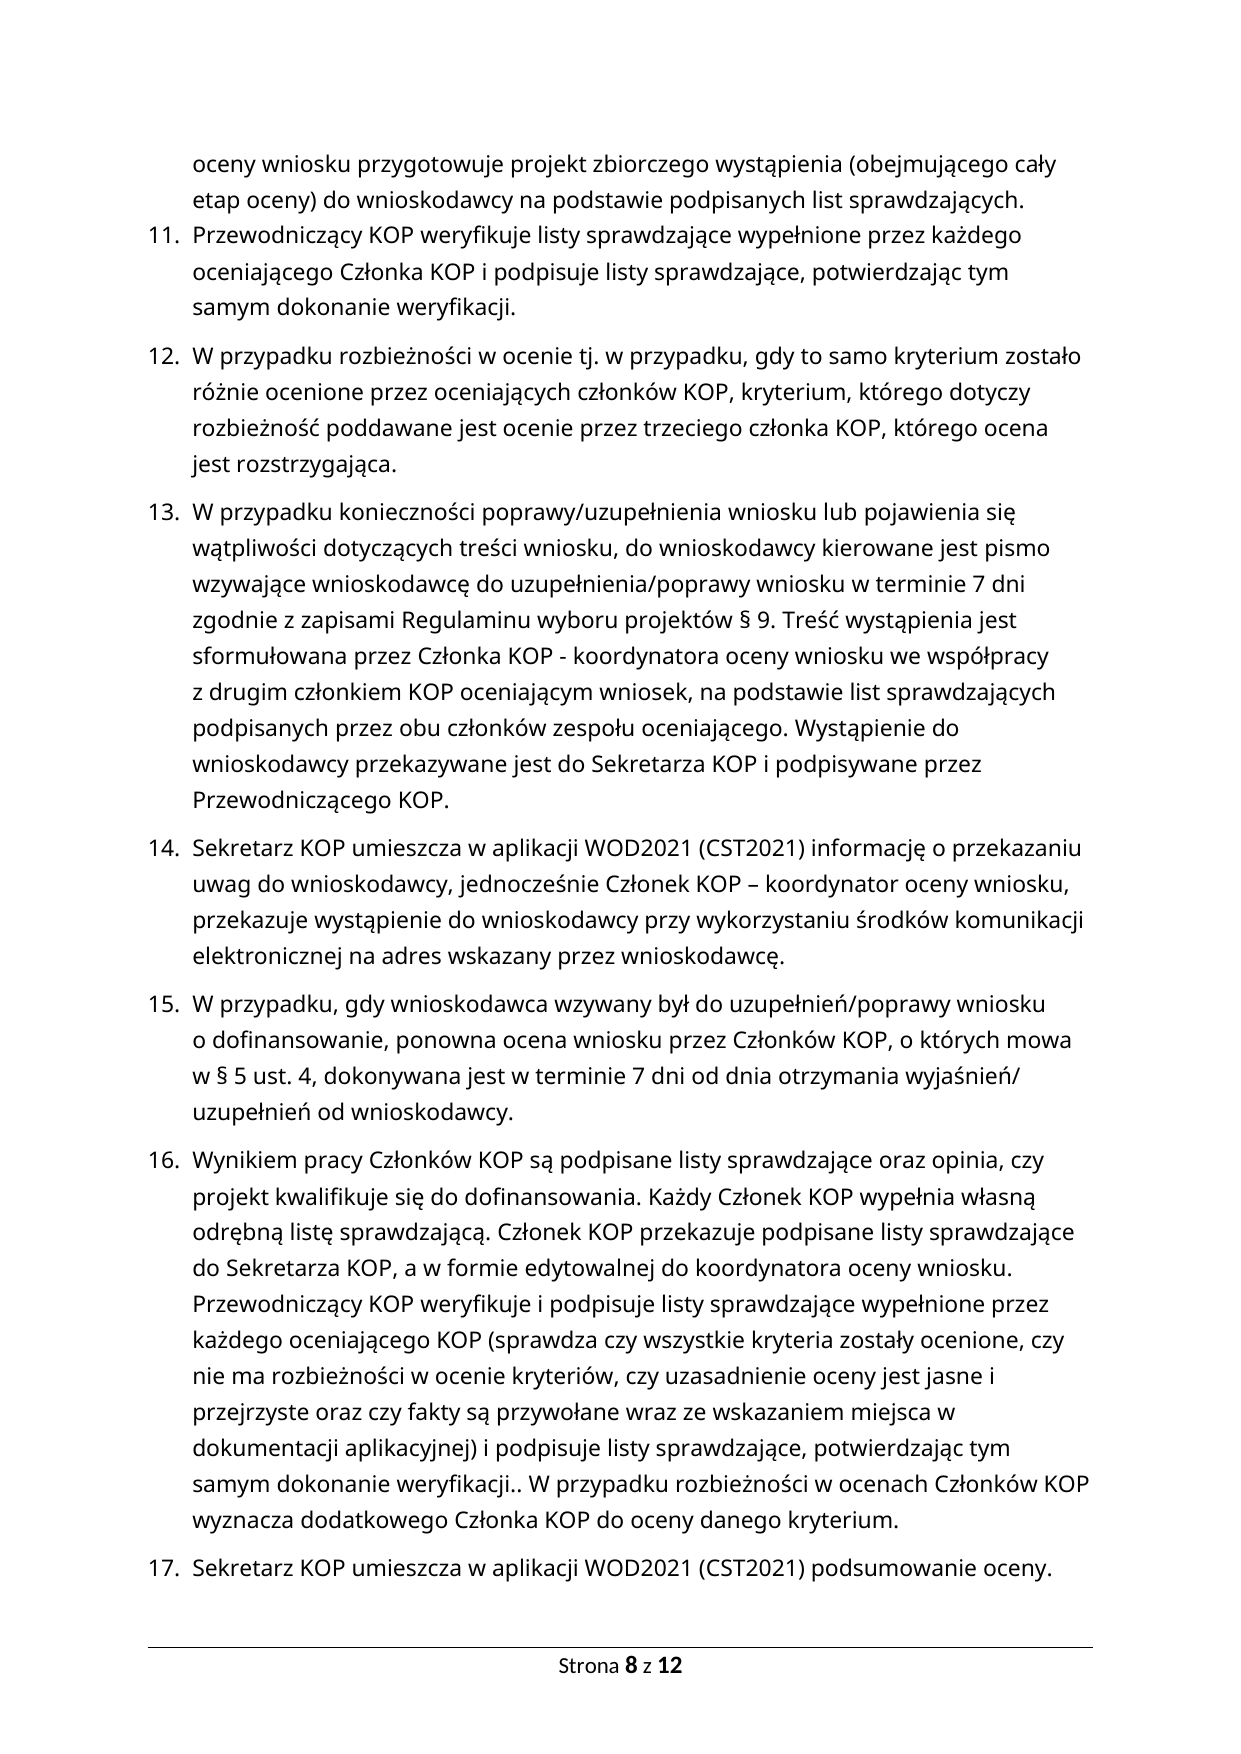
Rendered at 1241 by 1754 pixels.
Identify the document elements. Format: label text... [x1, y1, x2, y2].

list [148, 148, 1093, 215]
list Przewodniczący KOP weryfikuje listy sprawdzające wypełnione przez każdego oceniającego Członka KOP i podpisuje listy sprawdzające, potwierdzając tym samym dokonanie weryfikacji. [148, 219, 1093, 323]
list W przypadku rozbieżności w ocenie tj. w przypadku, gdy to samo kryterium zostało różnie ocenione przez oceniających członków KOP, kryterium, którego dotyczy rozbieżność poddawane jest ocenie przez trzeciego członka KOP, którego ocena jest rozstrzygająca. [148, 340, 1093, 479]
list Sekretarz KOP umieszcza w aplikacji WOD2021 (CST2021) informację o przekazaniu uwag do wnioskodawcy, jednocześnie Członek KOP – koordynator oceny wniosku, przekazuje wystąpienie do wnioskodawcy przy wykorzystaniu środków komunikacji elektronicznej na adres wskazany przez wnioskodawcę. [148, 832, 1093, 971]
list Sekretarz KOP umieszcza w aplikacji WOD2021 (CST2021) podsumowanie oceny. [148, 1552, 1093, 1583]
list W przypadku, gdy wnioskodawca wzywany był do uzupełnień/poprawy wniosku o dofinansowanie, ponowna ocena wniosku przez Członków KOP, o których mowa w § 5 ust. 4, dokonywana jest w terminie 7 dni od dnia otrzymania wyjaśnień/ uzupełnień od wnioskodawcy. [148, 988, 1093, 1127]
list W przypadku konieczności poprawy/uzupełnienia wniosku lub pojawienia się wątpliwości dotyczących treści wniosku, do wnioskodawcy kierowane jest pismo wzywające wnioskodawcę do uzupełnienia/poprawy wniosku w terminie 7 dni zgodnie z zapisami Regulaminu wyboru projektów § 9. Treść wystąpienia jest sformułowana przez Członka KOP - koordynatora oceny wniosku we współpracy z drugim członkiem KOP oceniającym wniosek, na podstawie list sprawdzających podpisanych przez obu członków zespołu oceniającego. Wystąpienie do wnioskodawcy przekazywane jest do Sekretarza KOP i podpisywane przez Przewodniczącego KOP. [148, 496, 1093, 815]
list Wynikiem pracy Członków KOP są podpisane listy sprawdzające oraz opinia, czy projekt kwalifikuje się do dofinansowania. Każdy Członek KOP wypełnia własną odrębną listę sprawdzającą. Członek KOP przekazuje podpisane listy sprawdzające do Sekretarza KOP, a w formie edytowalnej do koordynatora oceny wniosku. Przewodniczący KOP weryfikuje i podpisuje listy sprawdzające wypełnione przez każdego oceniającego KOP (sprawdza czy wszystkie kryteria zostały ocenione, czy nie ma rozbieżności w ocenie kryteriów, czy uzasadnienie oceny jest jasne i przejrzyste oraz czy fakty są przywołane wraz ze wskazaniem miejsca w dokumentacji aplikacyjnej) i podpisuje listy sprawdzające, potwierdzając tym samym dokonanie weryfikacji.. W przypadku rozbieżności w ocenach Członków KOP wyznacza dodatkowego Członka KOP do oceny danego kryterium. [148, 1144, 1093, 1535]
